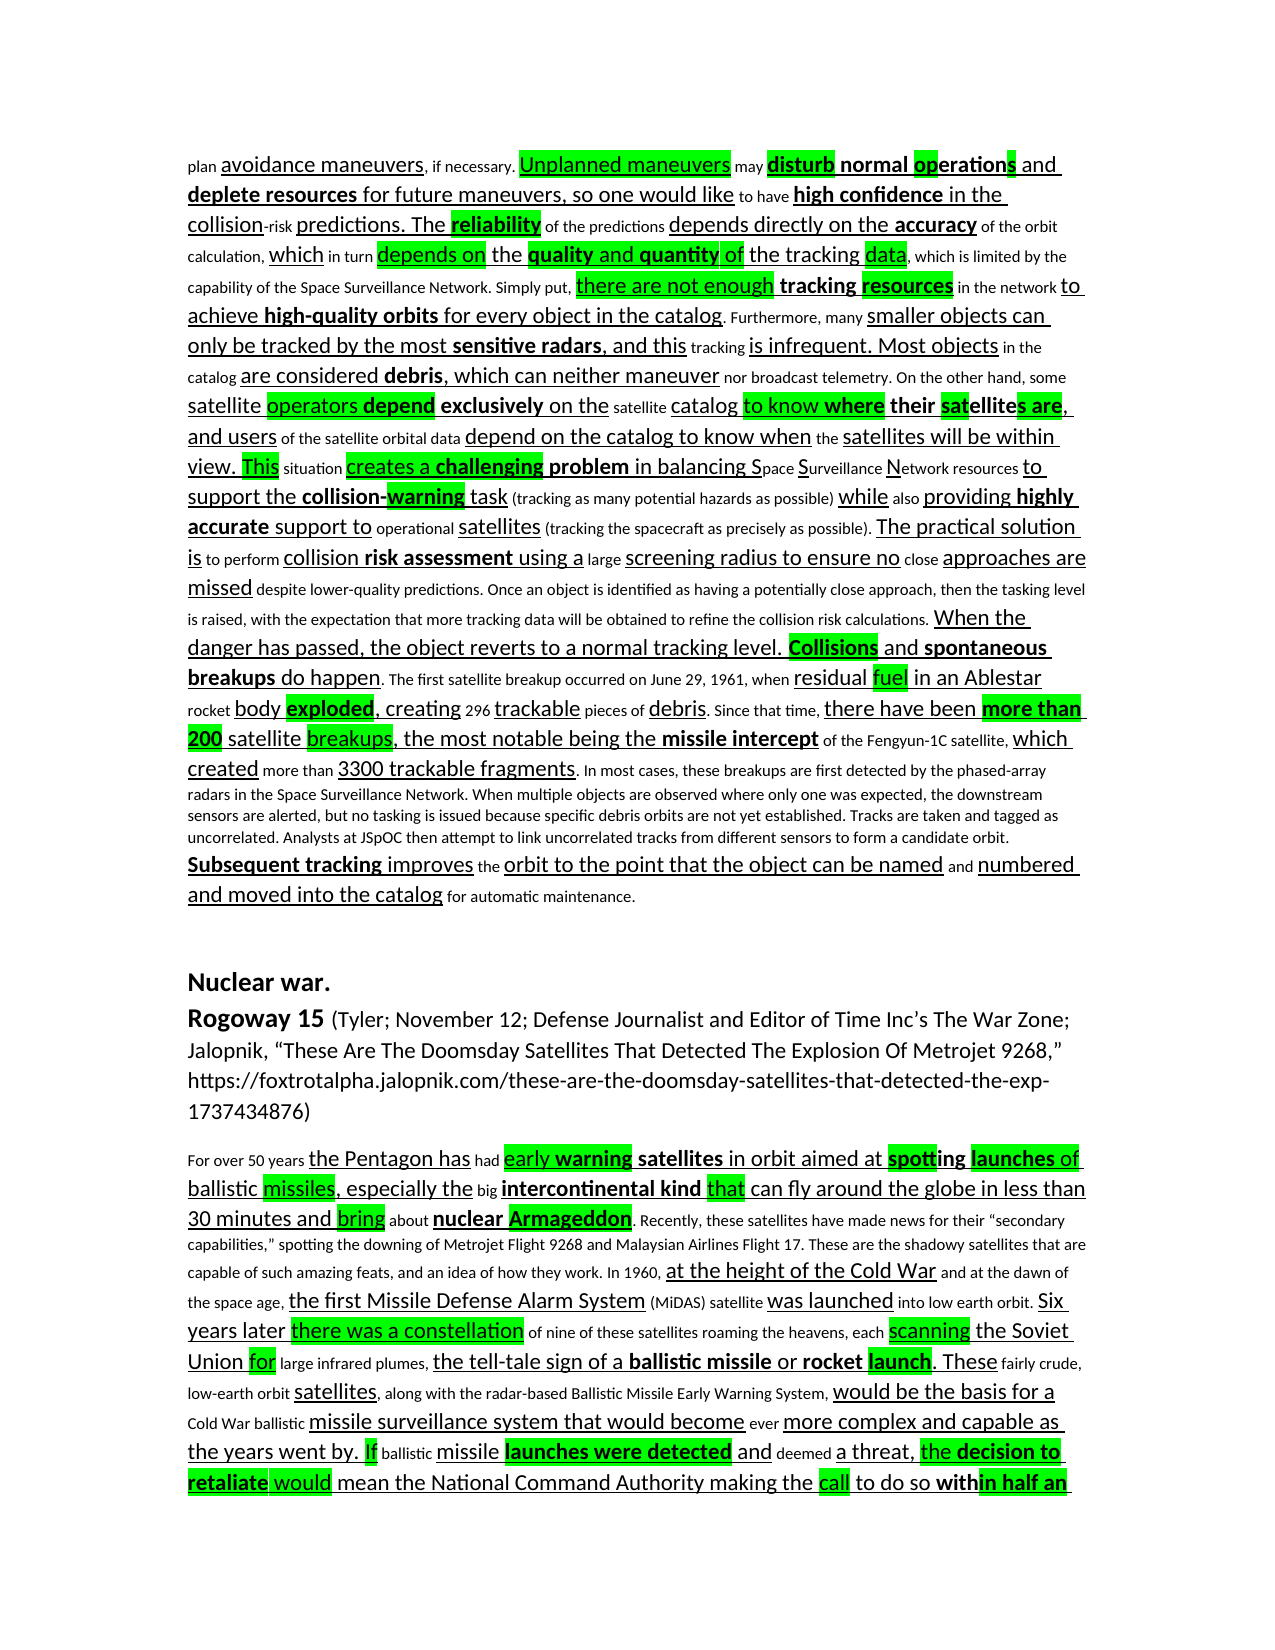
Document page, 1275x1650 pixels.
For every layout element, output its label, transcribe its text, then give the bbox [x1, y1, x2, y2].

text Rogoway 15 (Tyler; November 12; Defense Journalist and Editor of Time Inc’s The War Zone; Jalopnik, “These Are The Doomsday Satellites That Detected The Explosion Of Metrojet 9268,” https://foxtrotalpha.jalopnik.com/these-are-the-doomsday-satellites-that-detected-the-exp-1737434876) [187, 1001, 1087, 1125]
subtitle Nuclear war. [187, 966, 1087, 999]
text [187, 1144, 1087, 1496]
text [187, 150, 1087, 908]
